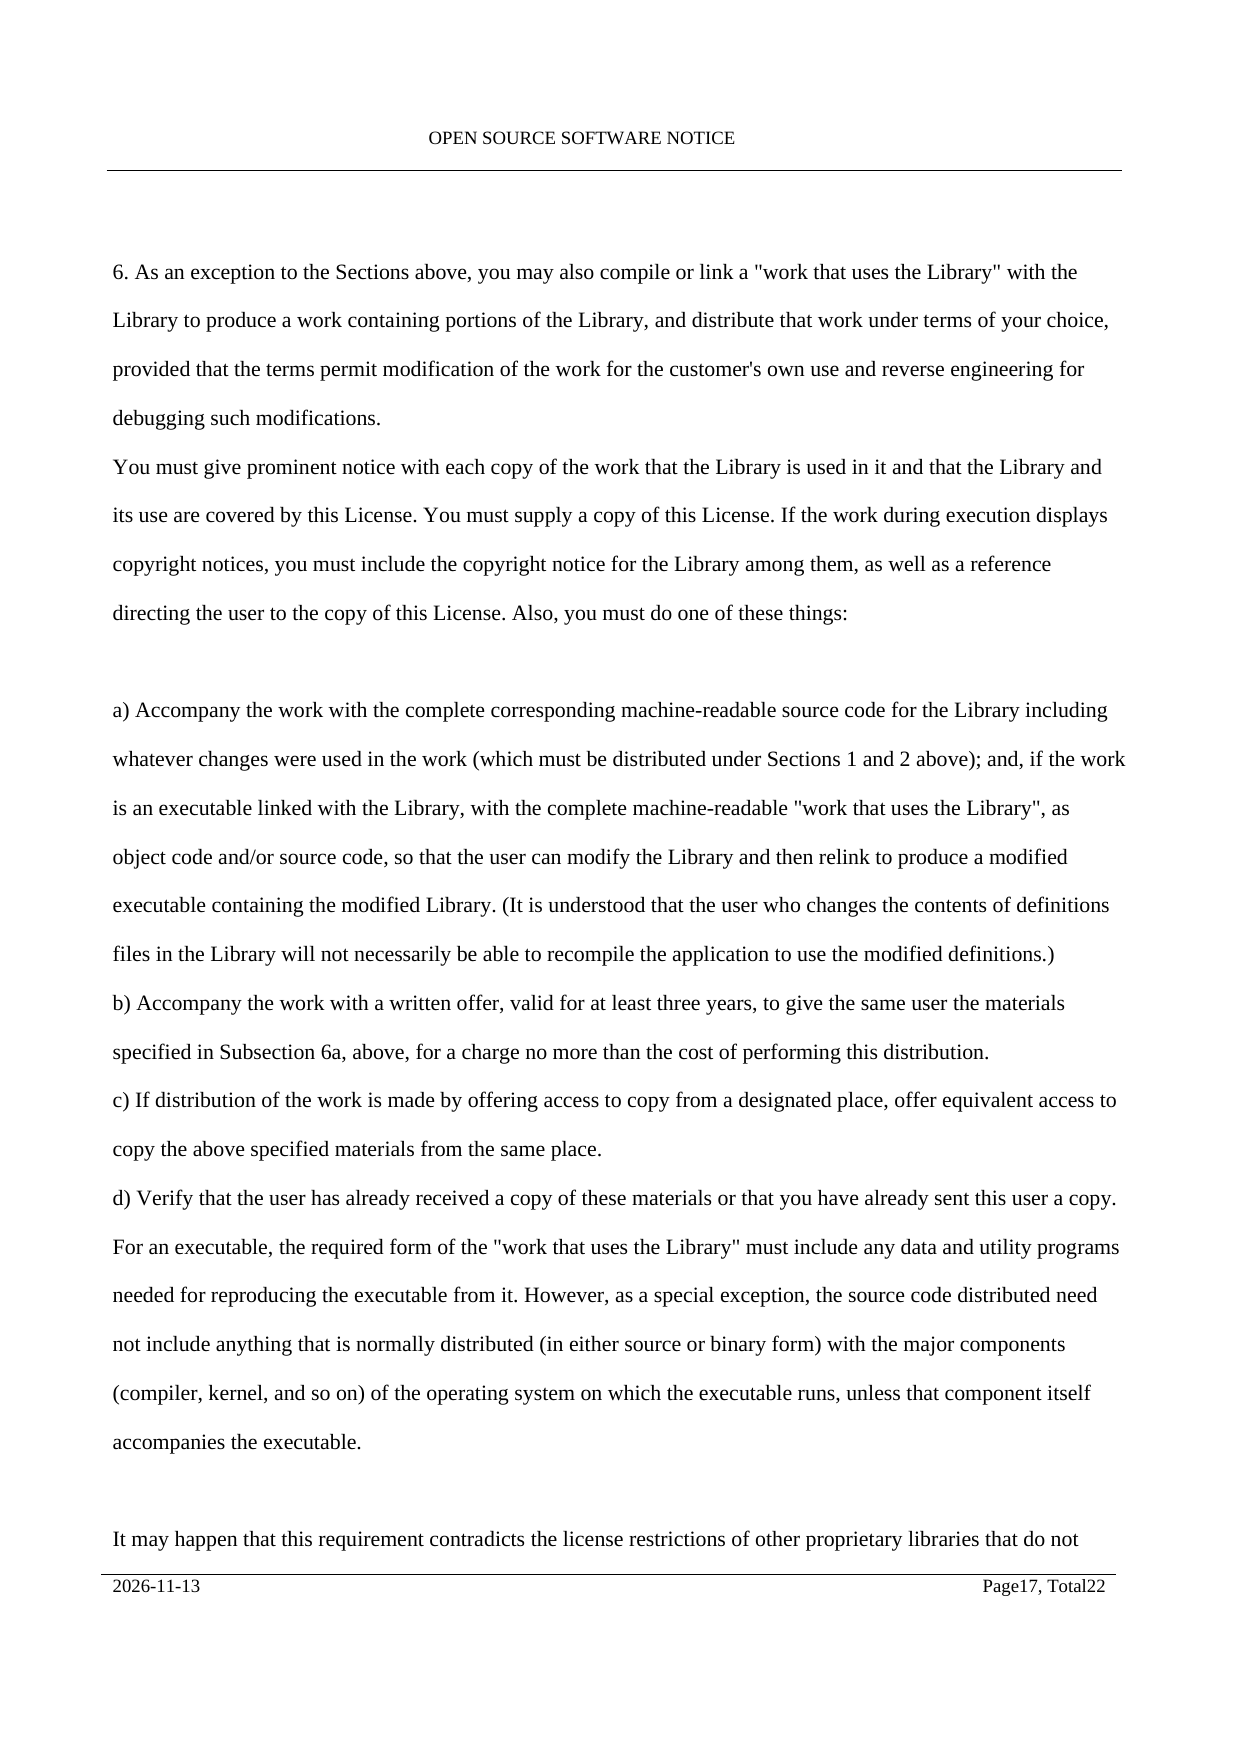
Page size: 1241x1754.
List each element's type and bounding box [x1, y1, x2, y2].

text [112, 206, 1128, 1555]
